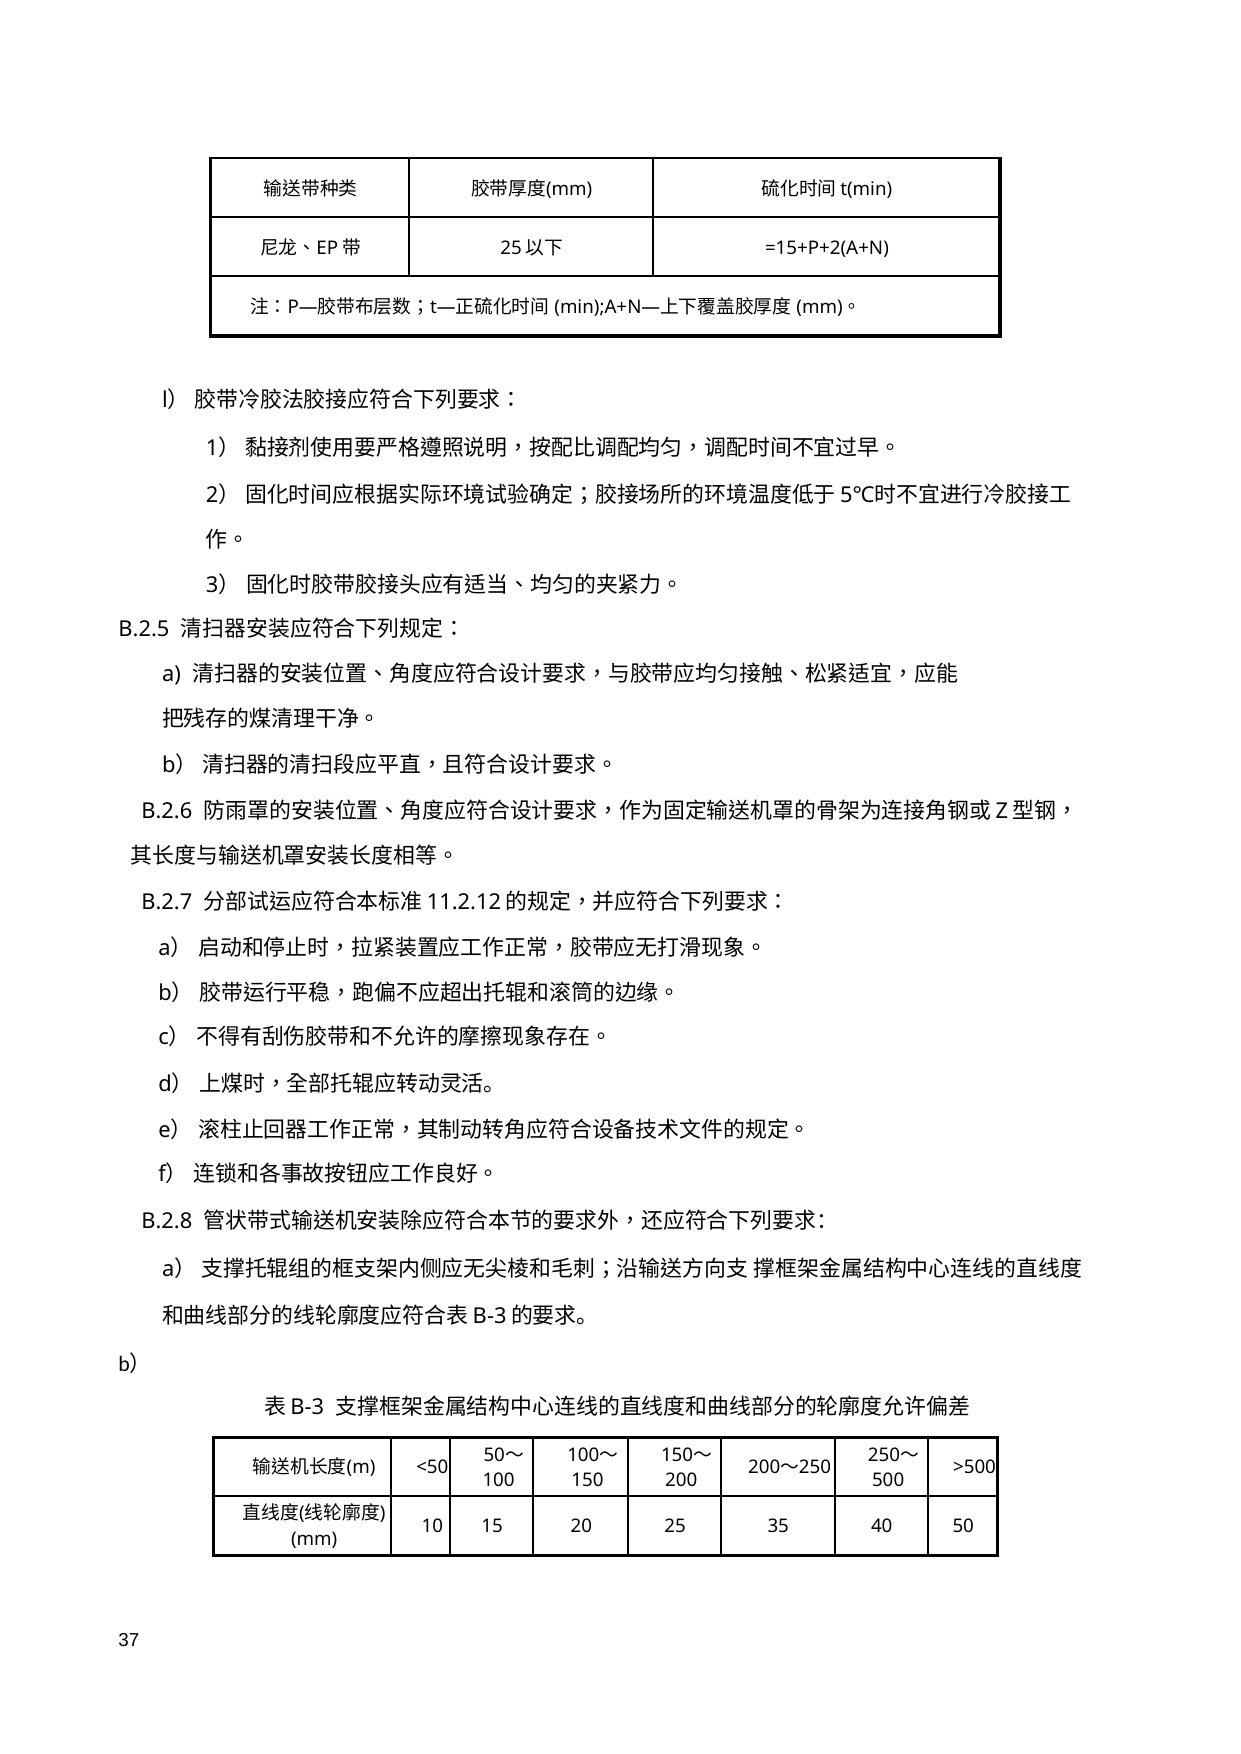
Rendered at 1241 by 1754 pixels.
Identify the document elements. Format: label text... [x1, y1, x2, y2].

list 滚柱止回器工作正常，其制动转角应符合设备技术文件的规定。 [158, 1114, 1093, 1143]
table_cell 25 [629, 1497, 720, 1554]
table_header 输送机长度(m) [215, 1439, 390, 1494]
list 清扫器的安装位置、角度应符合设计要求，与胶带应均匀接触、松紧适宜，应能 [162, 658, 1093, 688]
table_header 200～250 [722, 1439, 834, 1494]
table_header 输送带种类 [212, 159, 408, 216]
table_header 胶带厚度(mm) [410, 159, 652, 216]
text 表B-3 支撑框架金属结构中心连线的直线度和曲线部分的轮廓度允许偏差 [131, 1391, 1093, 1421]
table_cell 40 [836, 1497, 927, 1554]
text l） 胶带冷胶法胶接应符合下列要求： [118, 382, 1093, 414]
text 1） 黏接剂使用要严格遵照说明，按配比调配均匀，调配时间不宜过早。 [206, 430, 1093, 461]
table_cell 直线度(线轮廓度) (mm) [215, 1497, 390, 1554]
table_header >500 [929, 1439, 996, 1494]
list B.2.5 清扫器安装应符合下列规定： [118, 613, 1093, 643]
table_header 250～500 [836, 1439, 927, 1494]
text 2） 固化时间应根据实际环境试验确定；胶接场所的环境温度低于5℃时不宜进行冷胶接工作。 [206, 477, 1093, 554]
table_cell 35 [722, 1497, 834, 1554]
text B.2.7 分部试运应符合本标准11.2.12的规定，并应符合下列要求： [131, 884, 1093, 916]
text B.2.8 管状带式输送机安装除应符合本节的要求外，还应符合下列要求： [131, 1203, 1093, 1235]
list 上煤时，全部托辊应转动灵活。 [158, 1066, 1093, 1098]
table_cell 10 [392, 1497, 449, 1554]
text B.2.6 防雨罩的安装位置、角度应符合设计要求，作为固定输送机罩的骨架为连接角钢或Z型钢，其长度与输送机罩安装长度相等。 [131, 795, 1093, 869]
table_cell 50 [929, 1497, 996, 1554]
list 胶带运行平稳，跑偏不应超出托辊和滚筒的边缘。 [158, 977, 1093, 1006]
table_cell 25以下 [410, 218, 652, 275]
text b） 清扫器的清扫段应平直，且符合设计要求。 [118, 747, 1093, 779]
table_header 100～150 [534, 1439, 627, 1494]
table_header 硫化时间t(min) [654, 159, 998, 216]
table_cell 注：P—胶带布层数；t—正硫化时间 (min);A+N—上下覆盖胶厚度 (mm)。 [212, 277, 998, 334]
list 启动和停止时，拉紧装置应工作正常，胶带应无打滑现象。 [158, 932, 1093, 962]
list 支撑托辊组的框支架内侧应无尖棱和毛刺；沿输送方向支 撑框架金属结构中心连线的直线度和曲线部分的线轮廓度应符合表B-3的要求。 [162, 1251, 1093, 1330]
table_header 50～100 [451, 1439, 532, 1494]
list 把残存的煤清理干净。 [162, 703, 1093, 732]
list 连锁和各事故按钮应工作良好。 [158, 1158, 1093, 1188]
table_cell 尼龙、EP带 [212, 218, 408, 275]
table_header 150～200 [629, 1439, 720, 1494]
table_cell 20 [534, 1497, 627, 1554]
list 不得有刮伤胶带和不允许的摩擦现象存在。 [158, 1021, 1093, 1051]
table_cell 15 [451, 1497, 532, 1554]
table_cell =15+P+2(A+N) [654, 218, 998, 275]
table_header <50 [392, 1439, 449, 1494]
list 固化时胶带胶接头应有适当、均匀的夹紧力。 [206, 569, 1093, 598]
